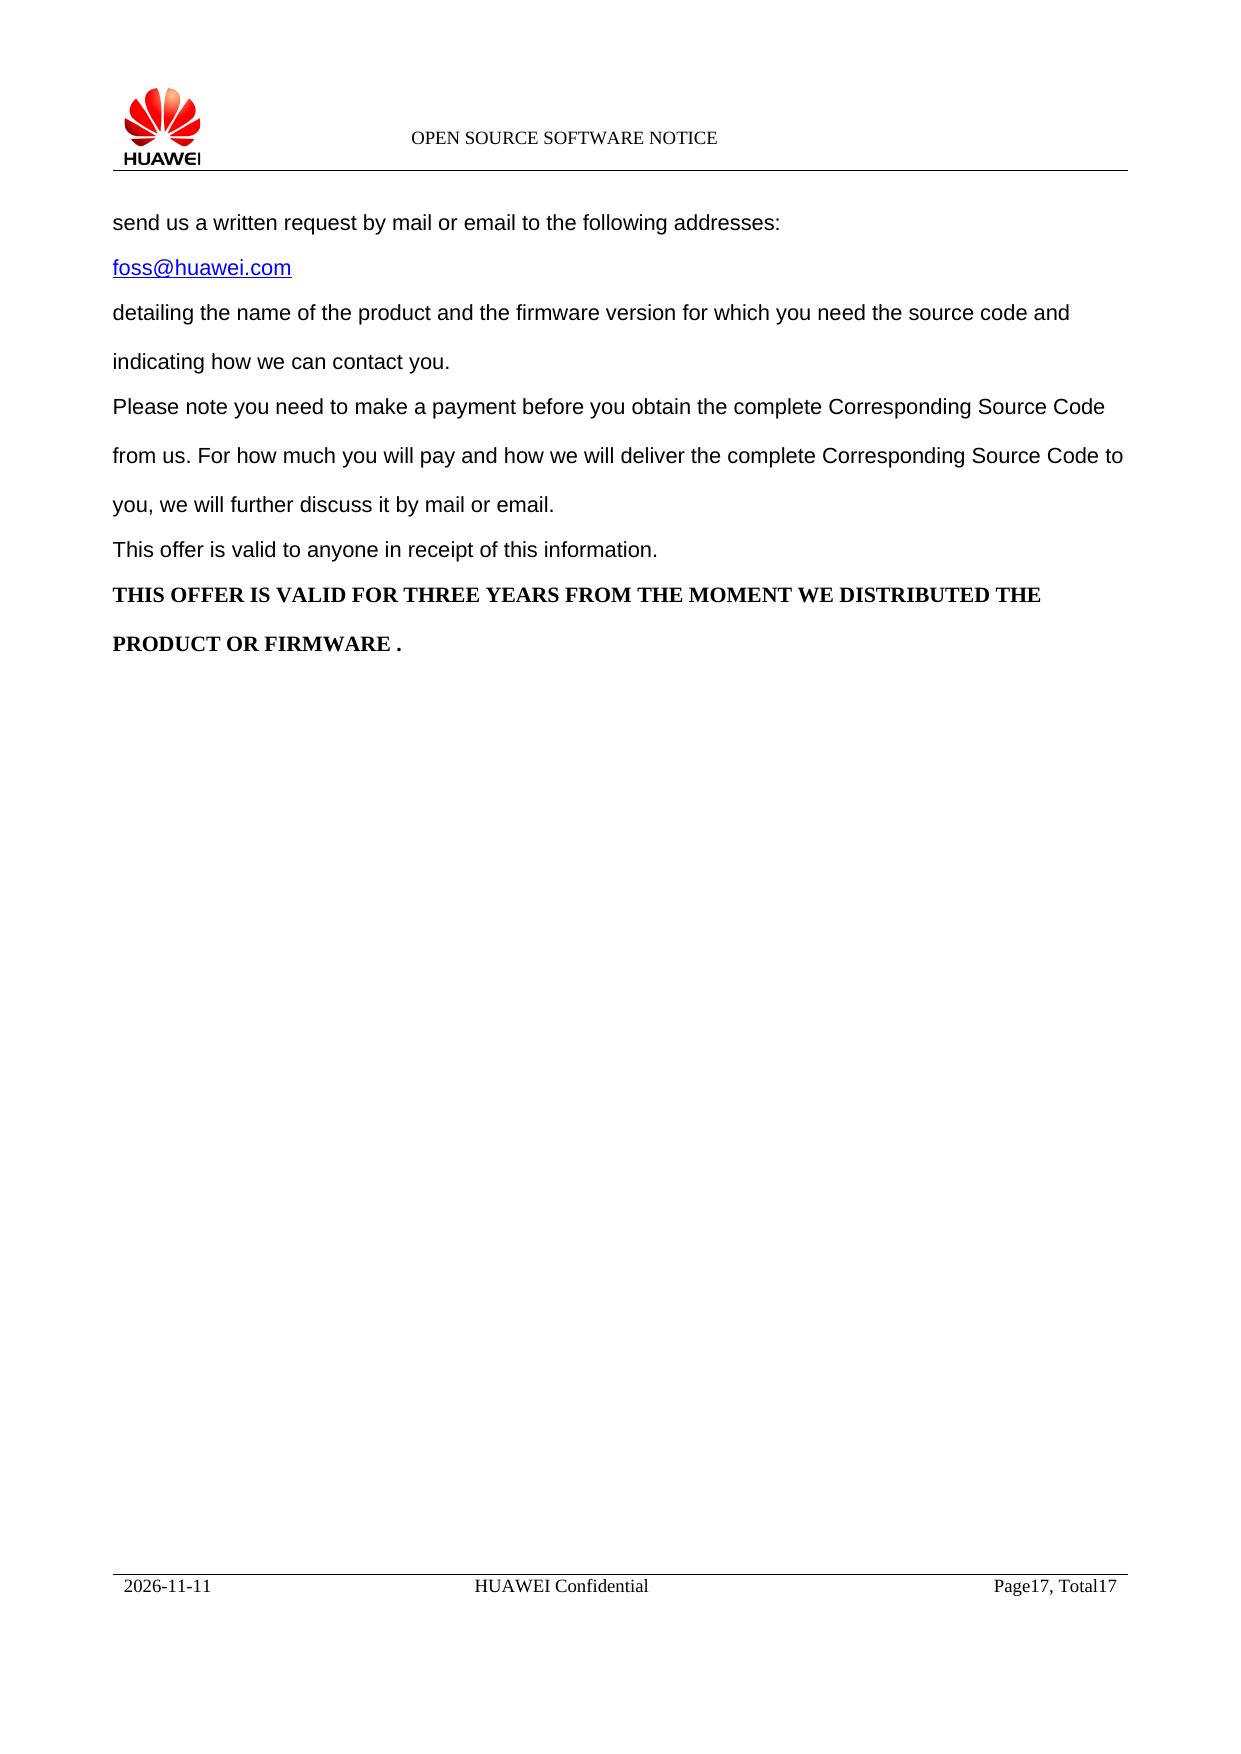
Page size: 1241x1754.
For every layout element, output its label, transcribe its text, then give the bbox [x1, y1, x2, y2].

text This offer is valid for three years from the moment we distributed the product or firmware . [112, 578, 1128, 659]
text foss@huawei.com [112, 251, 1128, 284]
text detailing the name of the product and the firmware version for which you need the source code and indicating how we can contact you. [112, 297, 1128, 378]
picture [124, 88, 201, 165]
text Please note you need to make a payment before you obtain the complete Corresponding Source Code from us. For how much you will pay and how we will deliver the complete Corresponding Source Code to you, we will further discuss it by mail or email. [112, 390, 1128, 520]
text This offer is valid to anyone in receipt of this information. [112, 533, 1128, 566]
